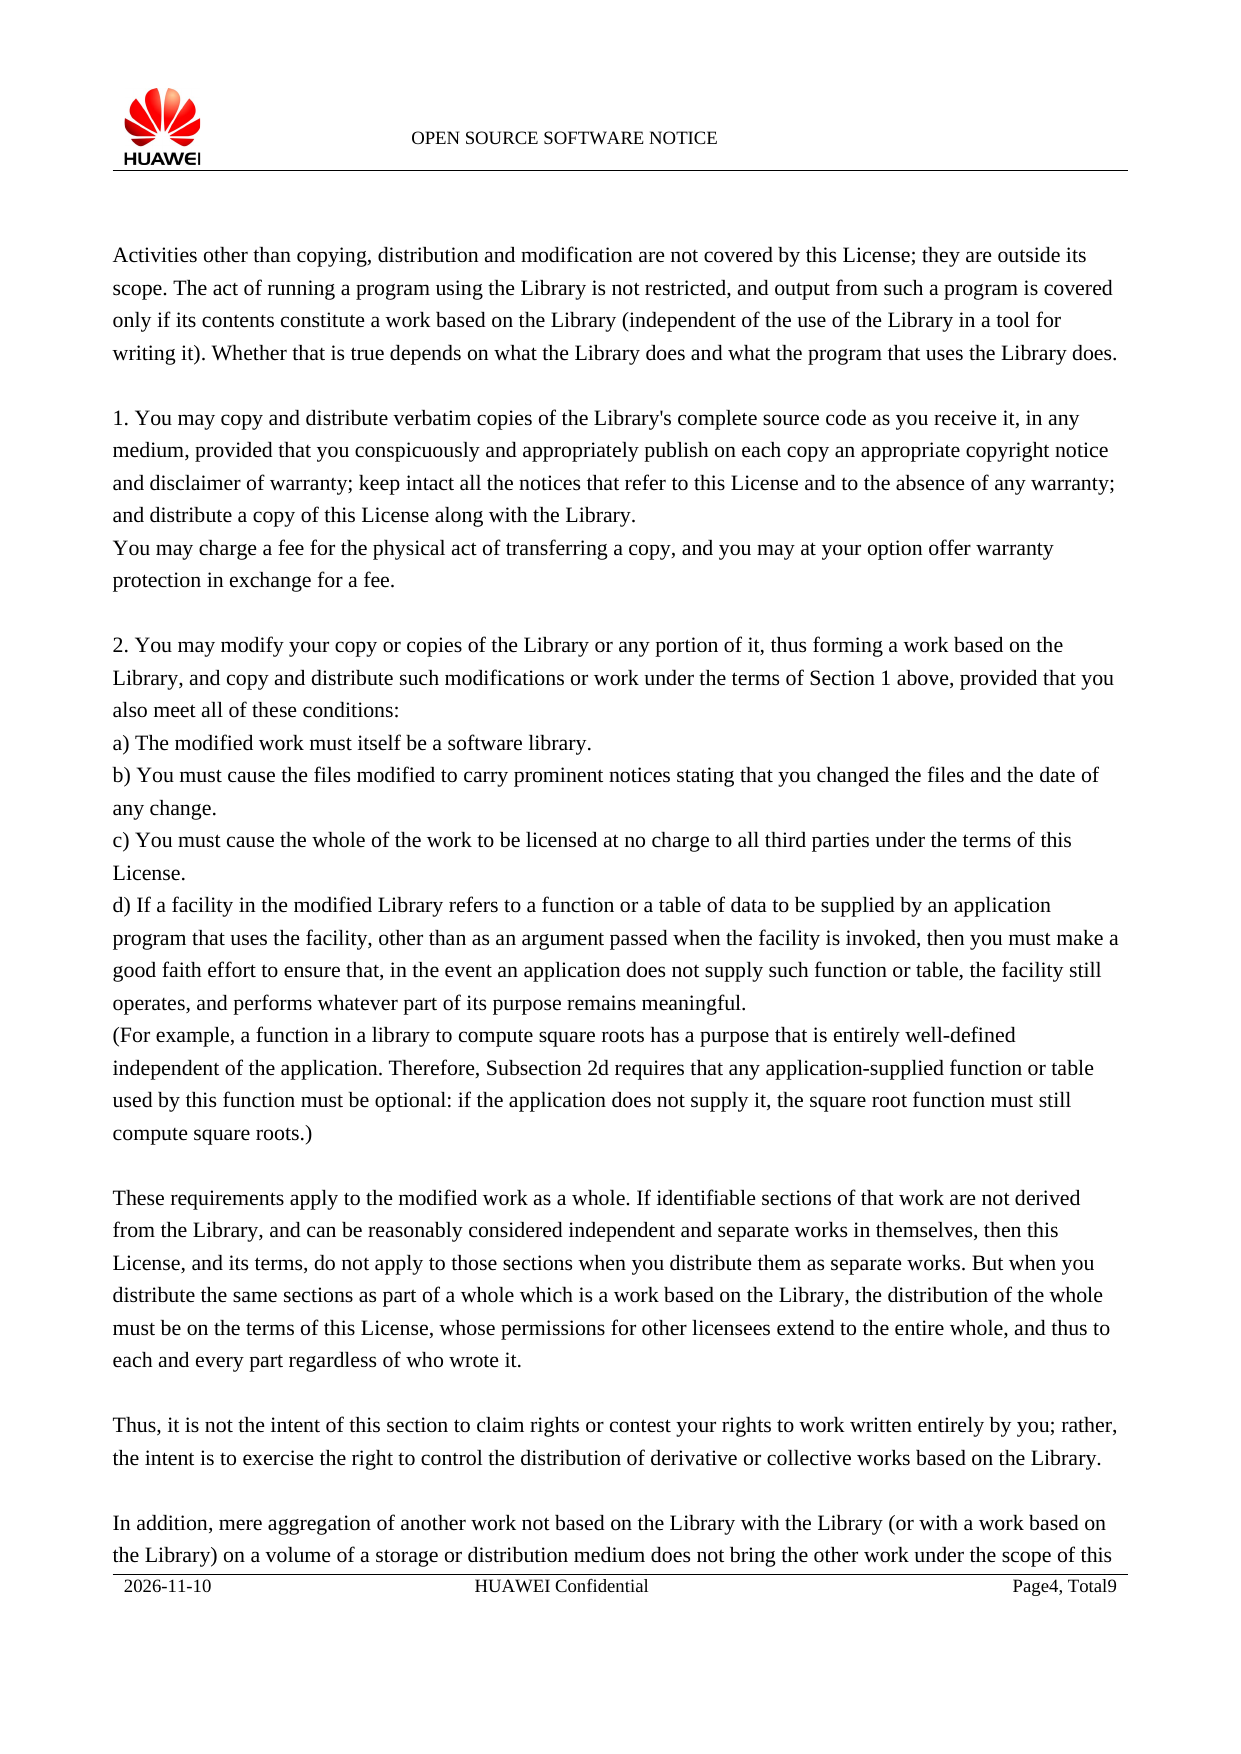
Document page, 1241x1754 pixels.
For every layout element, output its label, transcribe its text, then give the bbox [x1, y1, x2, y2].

picture [124, 88, 201, 165]
